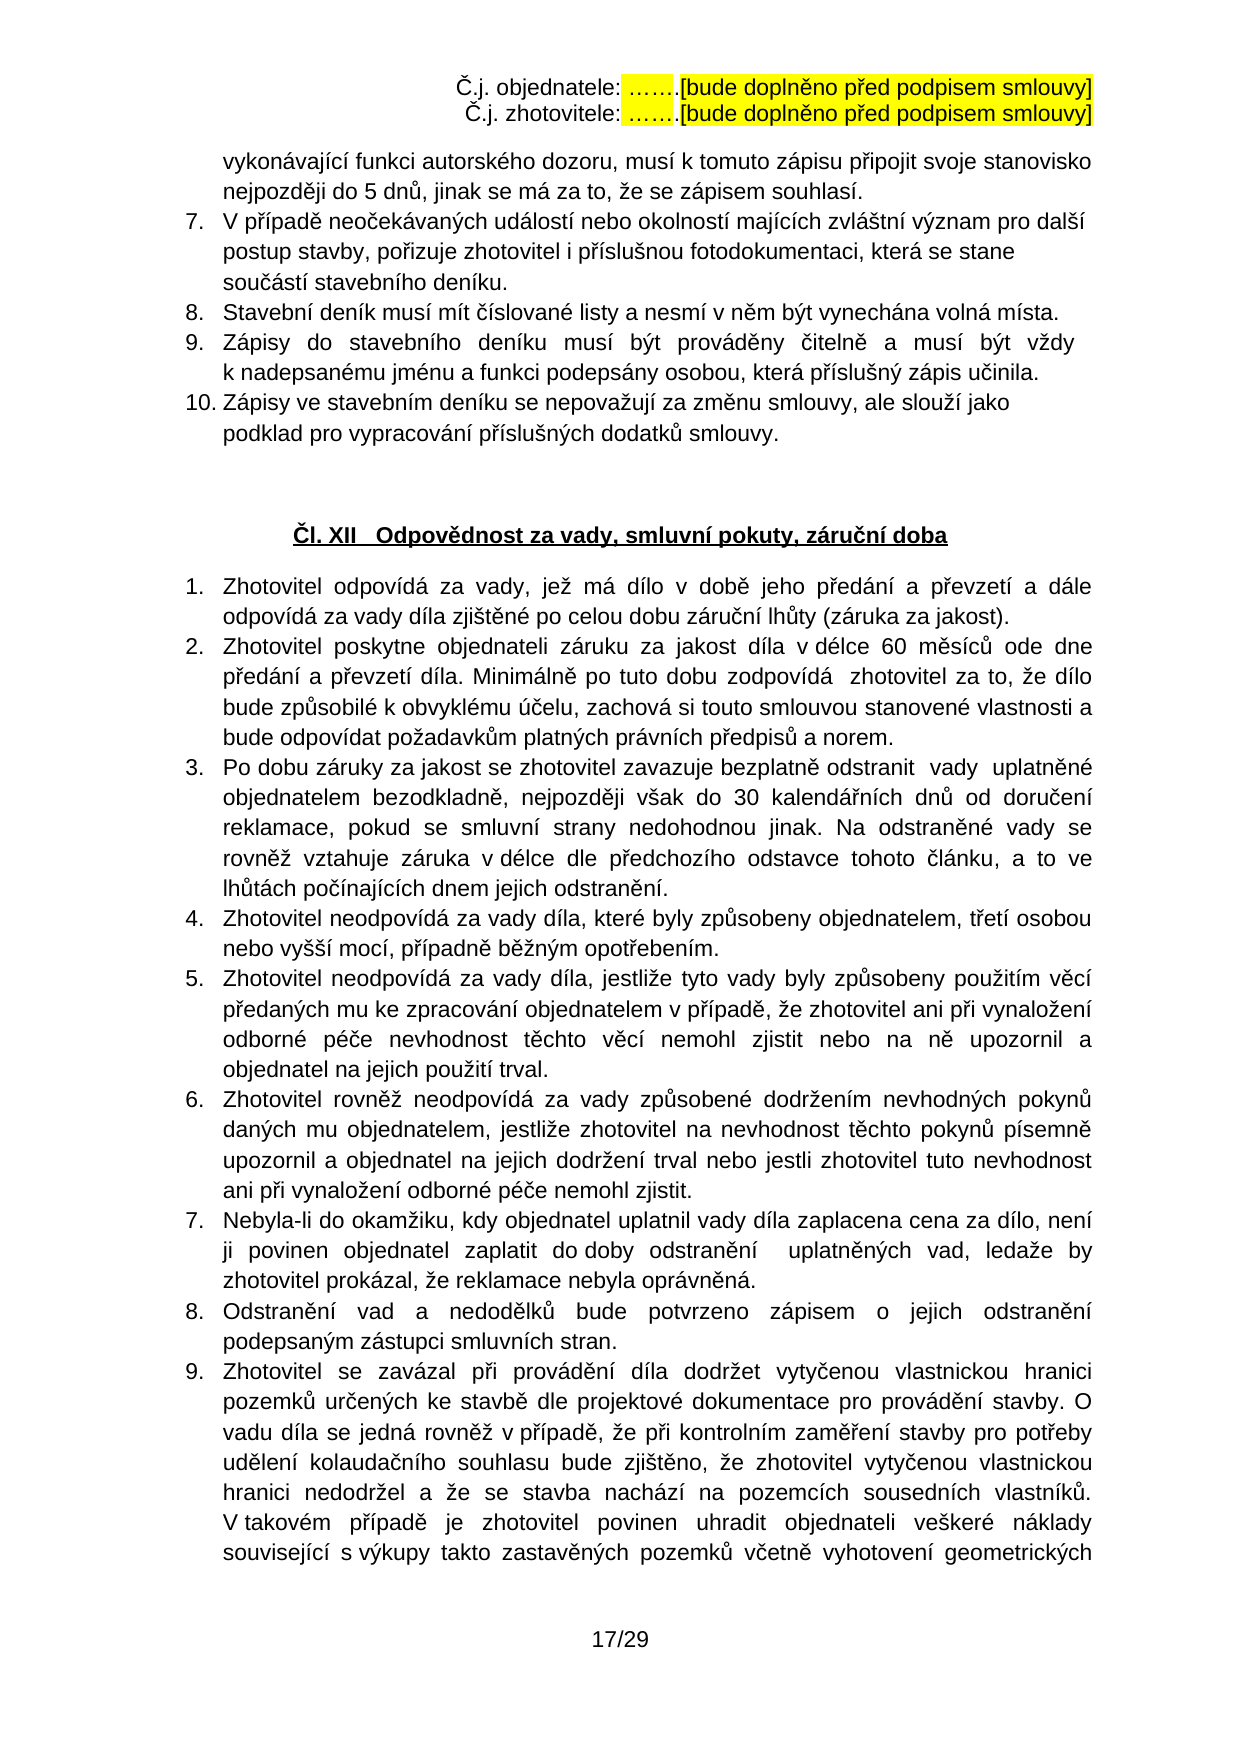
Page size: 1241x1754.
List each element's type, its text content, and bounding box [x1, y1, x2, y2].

list Odstranění vad a nedodělků bude potvrzeno zápisem o jejich odstranění podepsaným zástupci smluvních stran. [185, 1298, 1093, 1354]
list Zhotovitel rovněž neodpovídá za vady způsobené dodržením nevhodných pokynů daných mu objednatelem, jestliže zhotovitel na nevhodnost těchto pokynů písemně upozornil a objednatel na jejich dodržení trval nebo jestli zhotovitel tuto nevhodnost ani při vynaložení odborné péče nemohl zjistit. [185, 1086, 1093, 1203]
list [185, 1358, 1093, 1566]
list V případě neočekávaných událostí nebo okolností majících zvláštní význam pro další postup stavby, pořizuje zhotovitel i příslušnou fotodokumentaci, která se stane součástí stavebního deníku. [185, 208, 1093, 295]
list Stavební deník musí mít číslované listy a nesmí v něm být vynechána volná místa. [185, 299, 1093, 325]
list Zápisy ve stavebním deníku se nepovažují za změnu smlouvy, ale slouží jako podklad pro vypracování příslušných dodatků smlouvy. [185, 389, 1093, 446]
list Zhotovitel odpovídá za vady, jež má dílo v době jeho předání a převzetí a dále odpovídá za vady díla zjištěné po celou dobu záruční lhůty (záruka za jakost). [185, 573, 1093, 629]
list Zápisy do stavebního deníku musí být prováděny čitelně a musí být vždy k nadepsanému jménu a funkci podepsány osobou, která příslušný zápis učinila. [185, 329, 1093, 385]
list Po dobu záruky za jakost se zhotovitel zavazuje bezplatně odstranit vady uplatněné objednatelem bezodkladně, nejpozději však do 30 kalendářních dnů od doručení reklamace, pokud se smluvní strany nedohodnou jinak. Na odstraněné vady se rovněž vztahuje záruka v délce dle předchozího odstavce tohoto článku, a to ve lhůtách počínajících dnem jejich odstranění. [185, 754, 1093, 901]
list Nebyla-li do okamžiku, kdy objednatel uplatnil vady díla zaplacena cena za dílo, není ji povinen objednatel zaplatit do doby odstranění uplatněných vad, ledaže by zhotovitel prokázal, že reklamace nebyla oprávněná. [185, 1207, 1093, 1294]
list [185, 148, 1093, 204]
list Zhotovitel neodpovídá za vady díla, jestliže tyto vady byly způsobeny použitím věcí předaných mu ke zpracování objednatelem v případě, že zhotovitel ani při vynaložení odborné péče nevhodnost těchto věcí nemohl zjistit nebo na ně upozornil a objednatel na jejich použití trval. [185, 965, 1093, 1082]
list Zhotovitel neodpovídá za vady díla, které byly způsobeny objednatelem, třetí osobou nebo vyšší mocí, případně běžným opotřebením. [185, 905, 1093, 961]
list Zhotovitel poskytne objednateli záruku za jakost díla v délce 60 měsíců ode dne předání a převzetí díla. Minimálně po tuto dobu zodpovídá zhotovitel za to, že dílo bude způsobilé k obvyklému účelu, zachová si touto smlouvou stanovené vlastnosti a bude odpovídat požadavkům platných právních předpisů a norem. [185, 633, 1093, 750]
text Čl. XII Odpovědnost za vady, smluvní pokuty, záruční doba [148, 522, 1093, 548]
